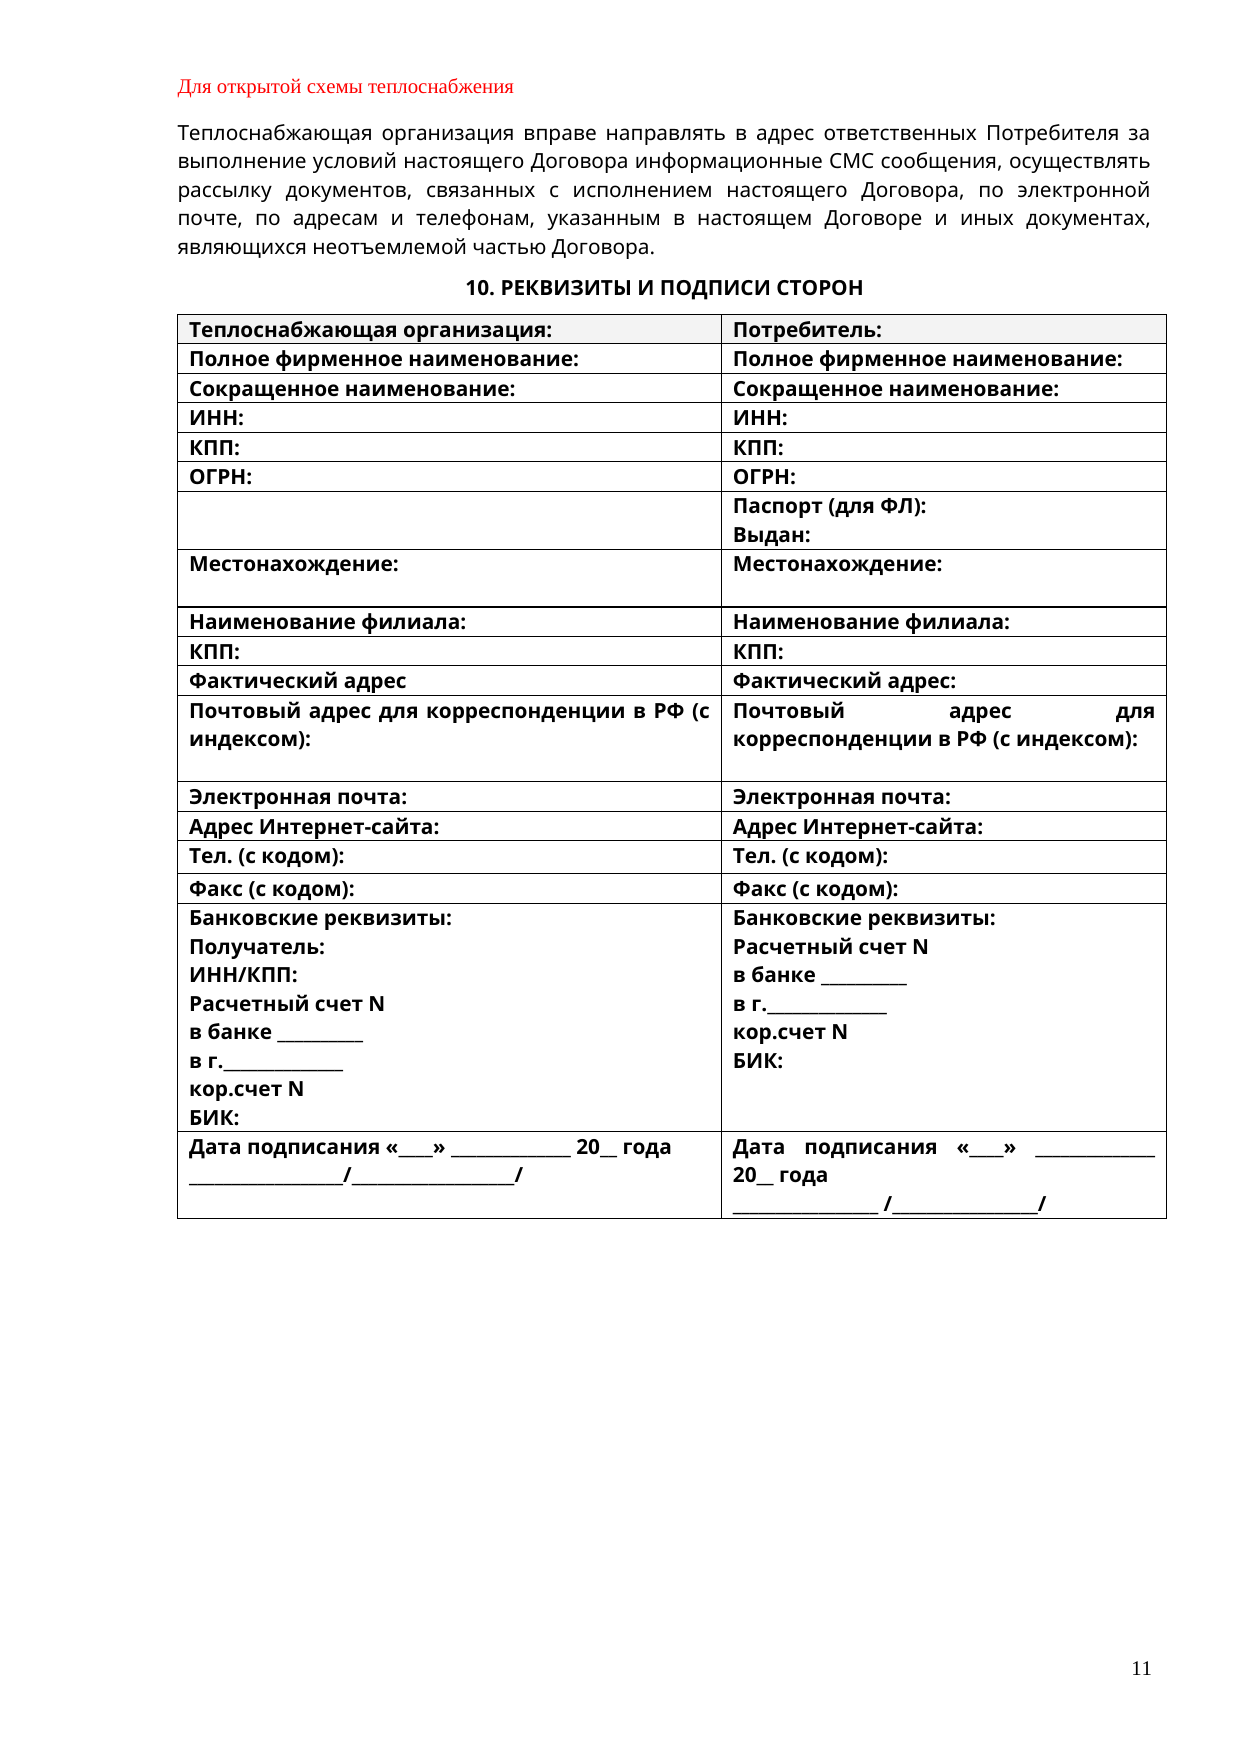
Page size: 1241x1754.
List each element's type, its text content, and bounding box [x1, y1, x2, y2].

table_cell Банковские реквизиты: Получатель: ИНН/КПП: Расчетный счет N в банке __________ в г.______________ кор.счет N БИК: [178, 904, 721, 1131]
table_cell Дата подписания «____» ______________ 20__ года __________________/___________________/ [178, 1132, 721, 1217]
table_cell Электронная почта: [722, 782, 1166, 811]
table_header Потребитель: [722, 315, 1166, 343]
table_cell Факс (с кодом): [178, 874, 721, 902]
table_cell КПП: [178, 433, 721, 461]
table_cell [178, 492, 721, 548]
table_cell Адрес Интернет-сайта: [178, 812, 721, 840]
table_cell Факс (с кодом): [722, 874, 1166, 902]
text Теплоснабжающая организация вправе направлять в адрес ответственных Потребителя за выполнение условий настоящего Договора информационные СМС сообщения, осуществлять рассылку документов, связанных с исполнением настоящего Договора, по электронной почте, по адресам и телефонам, указанным в настоящем Договоре и иных документах, являющихся неотъемлемой частью Договора. [177, 118, 1152, 260]
table_cell ОГРН: [178, 462, 721, 491]
table_cell ИНН: [178, 403, 721, 432]
table_cell Тел. (с кодом): [722, 841, 1166, 873]
table_cell Сокращенное наименование: [722, 374, 1166, 402]
table_cell Электронная почта: [178, 782, 721, 811]
table_cell Почтовый адрес для корреспонденции в РФ (с индексом): [722, 696, 1166, 781]
text 10. РЕКВИЗИТЫ И ПОДПИСИ СТОРОН [177, 273, 1152, 301]
table_header Теплоснабжающая организация: [178, 315, 721, 343]
table_cell ИНН: [722, 403, 1166, 432]
table_cell Банковские реквизиты: Расчетный счет N в банке __________ в г.______________ кор.счет N БИК: [722, 904, 1166, 1131]
table_cell Наименование филиала: [178, 608, 721, 636]
table_cell Тел. (с кодом): [178, 841, 721, 873]
table_cell КПП: [722, 637, 1166, 665]
table_cell Местонахождение: [722, 550, 1166, 606]
table_cell Местонахождение: [178, 550, 721, 606]
table_cell Полное фирменное наименование: [178, 344, 721, 373]
table_cell Полное фирменное наименование: [722, 344, 1166, 373]
table_cell Дата подписания «____» ______________ 20__ года _________________ /_________________/ [722, 1132, 1166, 1217]
table_cell Адрес Интернет-сайта: [722, 812, 1166, 840]
table_cell Сокращенное наименование: [178, 374, 721, 402]
table_cell Наименование филиала: [722, 608, 1166, 636]
table_cell КПП: [178, 637, 721, 665]
table_cell Паспорт (для ФЛ): Выдан: [722, 492, 1166, 548]
table_cell КПП: [722, 433, 1166, 461]
table_cell Почтовый адрес для корреспонденции в РФ (с индексом): [178, 696, 721, 781]
table_cell Фактический адрес: [722, 666, 1166, 695]
table_cell Фактический адрес [178, 666, 721, 695]
table_cell ОГРН: [722, 462, 1166, 491]
